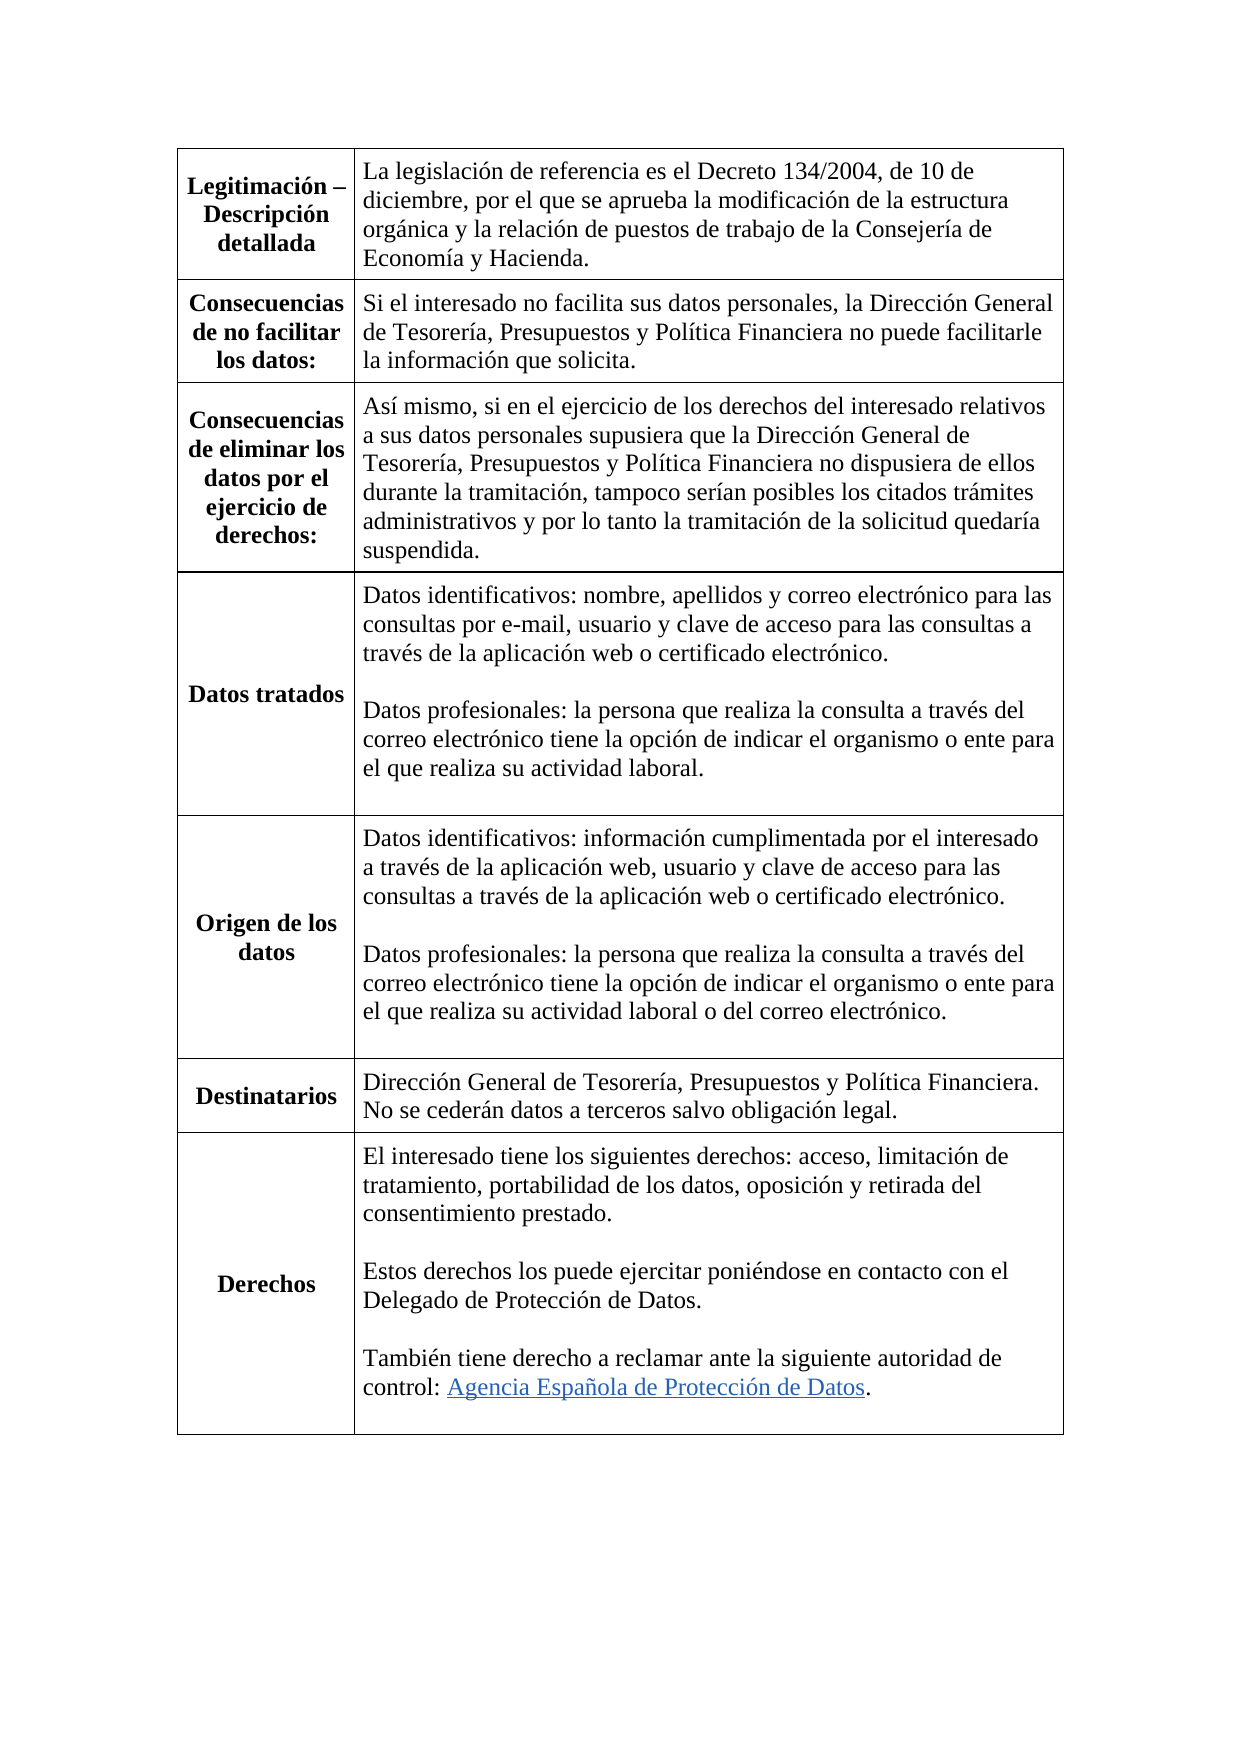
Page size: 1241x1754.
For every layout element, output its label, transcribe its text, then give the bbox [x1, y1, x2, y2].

table_cell Consecuencias de no facilitar los datos: [178, 280, 354, 382]
table_cell Datos tratados [178, 573, 354, 815]
table_cell Derechos [178, 1133, 354, 1433]
table_cell Datos identificativos: nombre, apellidos y correo electrónico para las consultas por e-mail, usuario y clave de acceso para las consultas a través de la aplicación web o certificado electrónico. Datos profesionales: la persona que realiza la consulta a través del correo electrónico tiene la opción de indicar el organismo o ente para el que realiza su actividad laboral. [355, 573, 1063, 815]
table_cell Así mismo, si en el ejercicio de los derechos del interesado relativos a sus datos personales supusiera que la Dirección General de Tesorería, Presupuestos y Política Financiera no dispusiera de ellos durante la tramitación, tampoco serían posibles los citados trámites administrativos y por lo tanto la tramitación de la solicitud quedaría suspendida. [355, 383, 1063, 571]
table_cell El interesado tiene los siguientes derechos: acceso, limitación de tratamiento, portabilidad de los datos, oposición y retirada del consentimiento prestado. Estos derechos los puede ejercitar poniéndose en contacto con el Delegado de Protección de Datos. También tiene derecho a reclamar ante la siguiente autoridad de control: Agencia Española de Protección de Datos. [355, 1133, 1063, 1433]
table_cell Consecuencias de eliminar los datos por el ejercicio de derechos: [178, 383, 354, 571]
table_cell La legislación de referencia es el Decreto 134/2004, de 10 de diciembre, por el que se aprueba la modificación de la estructura orgánica y la relación de puestos de trabajo de la Consejería de Economía y Hacienda. [355, 149, 1063, 279]
table_cell Si el interesado no facilita sus datos personales, la Dirección General de Tesorería, Presupuestos y Política Financiera no puede facilitarle la información que solicita. [355, 280, 1063, 382]
table_cell Dirección General de Tesorería, Presupuestos y Política Financiera. No se cederán datos a terceros salvo obligación legal. [355, 1059, 1063, 1132]
table_cell Datos identificativos: información cumplimentada por el interesado a través de la aplicación web, usuario y clave de acceso para las consultas a través de la aplicación web o certificado electrónico. Datos profesionales: la persona que realiza la consulta a través del correo electrónico tiene la opción de indicar el organismo o ente para el que realiza su actividad laboral o del correo electrónico. [355, 816, 1063, 1058]
table_cell Destinatarios [178, 1059, 354, 1132]
table_cell Origen de los datos [178, 816, 354, 1058]
table_cell Legitimación – Descripción detallada [178, 149, 354, 279]
